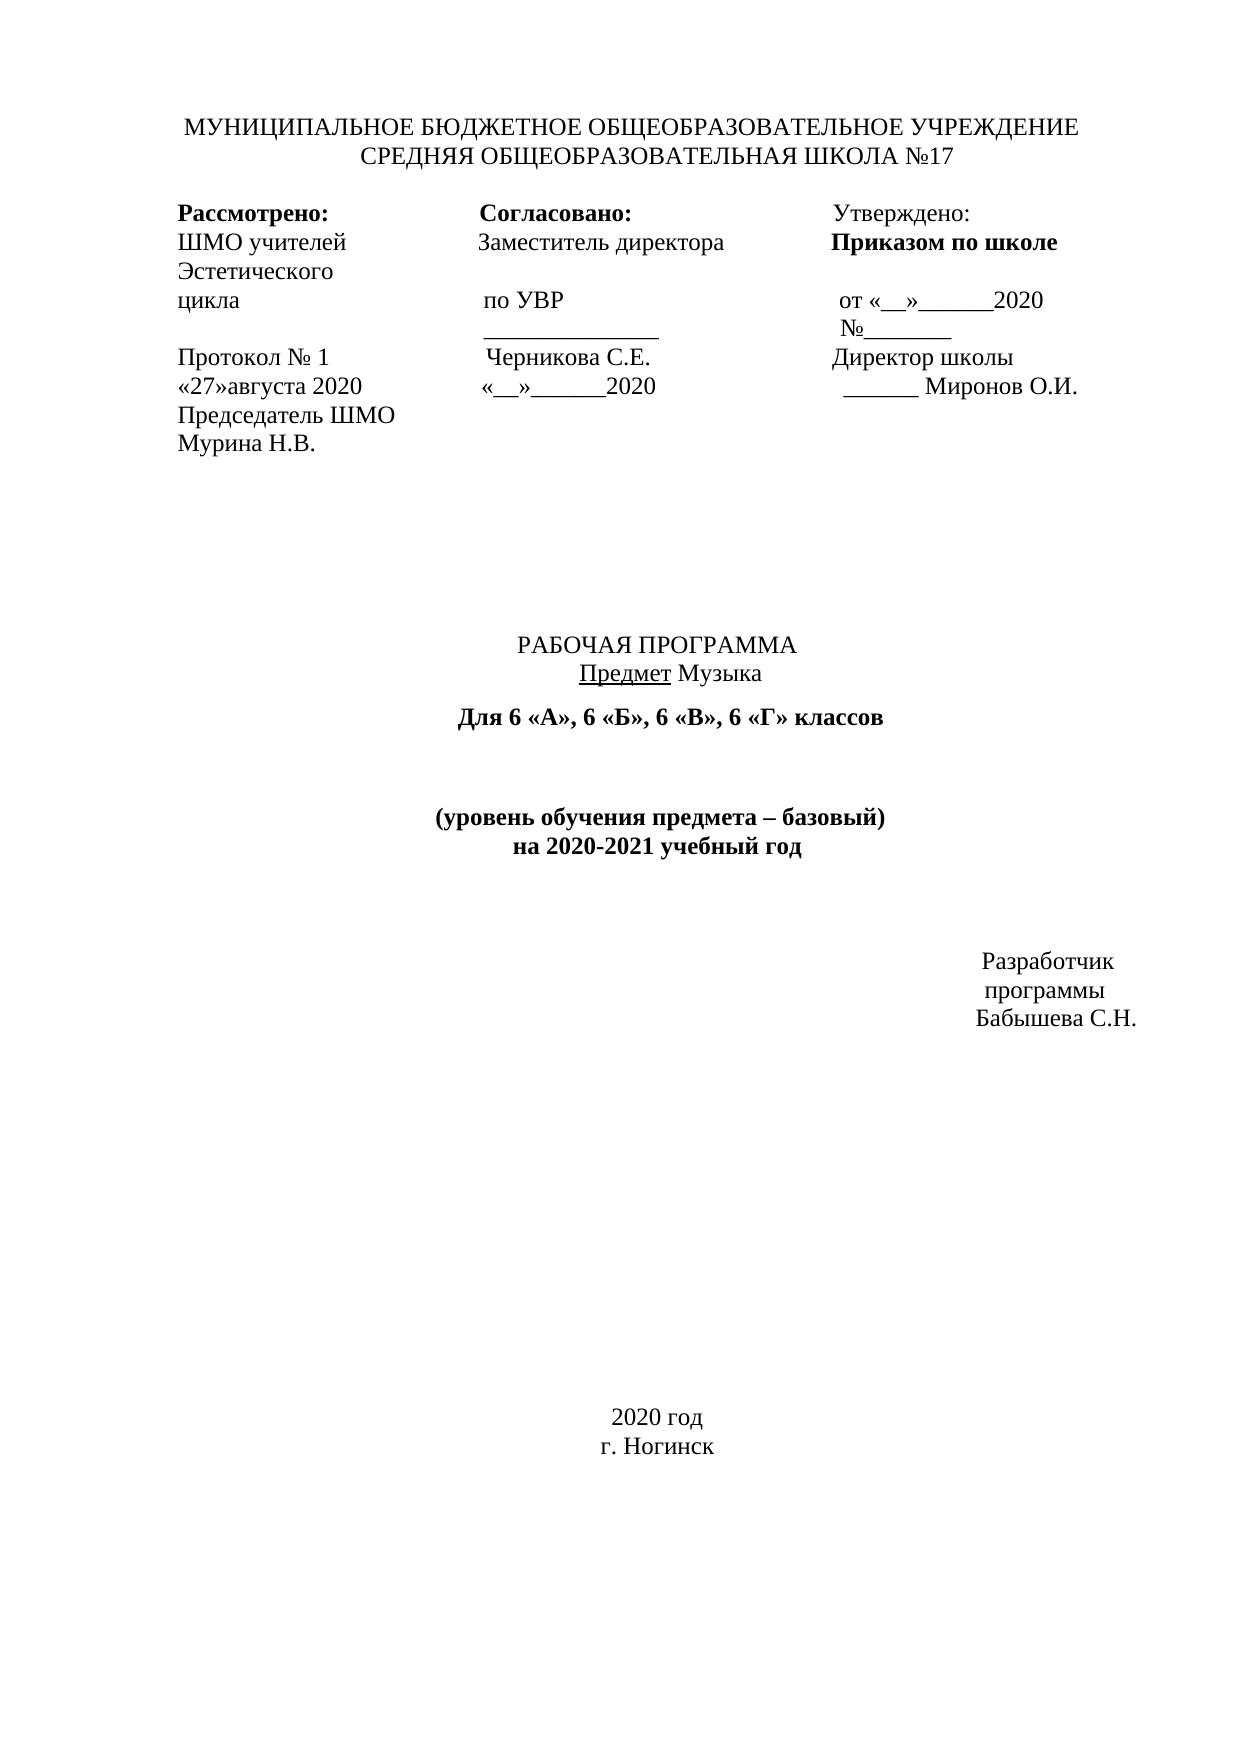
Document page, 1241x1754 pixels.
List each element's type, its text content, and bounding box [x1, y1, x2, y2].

text цикла по УВР от «__»______2020 [177, 285, 1137, 313]
text МУНИЦИПАЛЬНОЕ БЮДЖЕТНОЕ ОБЩЕОБРАЗОВАТЕЛЬНОЕ УЧРЕЖДЕНИЕ [177, 112, 1137, 141]
text Разработчик [177, 946, 1137, 975]
text (уровень обучения предмета – базовый) [177, 802, 1137, 831]
text Эстетического [177, 256, 1137, 285]
text Мурина Н.В. [177, 428, 1137, 457]
text ______________ №_______ [177, 313, 1137, 342]
text Предмет Музыка [177, 658, 1164, 687]
text 2020 год [177, 1402, 1137, 1431]
text ШМО учителей Заместитель директора Приказом по школе [177, 227, 1137, 256]
text Протокол № 1 Черникова С.Е. Директор школы [177, 342, 1137, 371]
text Рассмотрено: Согласовано: Утверждено: [177, 198, 1137, 227]
text РАБОЧАЯ ПРОГРАММА [177, 630, 1137, 658]
text программы [177, 975, 1137, 1003]
text СРЕДНЯЯ ОБЩЕОБРАЗОВАТЕЛЬНАЯ ШКОЛА №17 [177, 141, 1137, 170]
text г. Ногинск [177, 1431, 1137, 1460]
text Бабышева С.Н. [177, 1003, 1137, 1032]
text Для 6 «А», 6 «Б», 6 «В», 6 «Г» классов [177, 702, 1164, 730]
text «27»августа 2020 «__»______2020 ______ Миронов О.И. [177, 371, 1137, 400]
text на 2020-2021 учебный год [177, 831, 1137, 860]
text Председатель ШМО [177, 400, 1137, 428]
